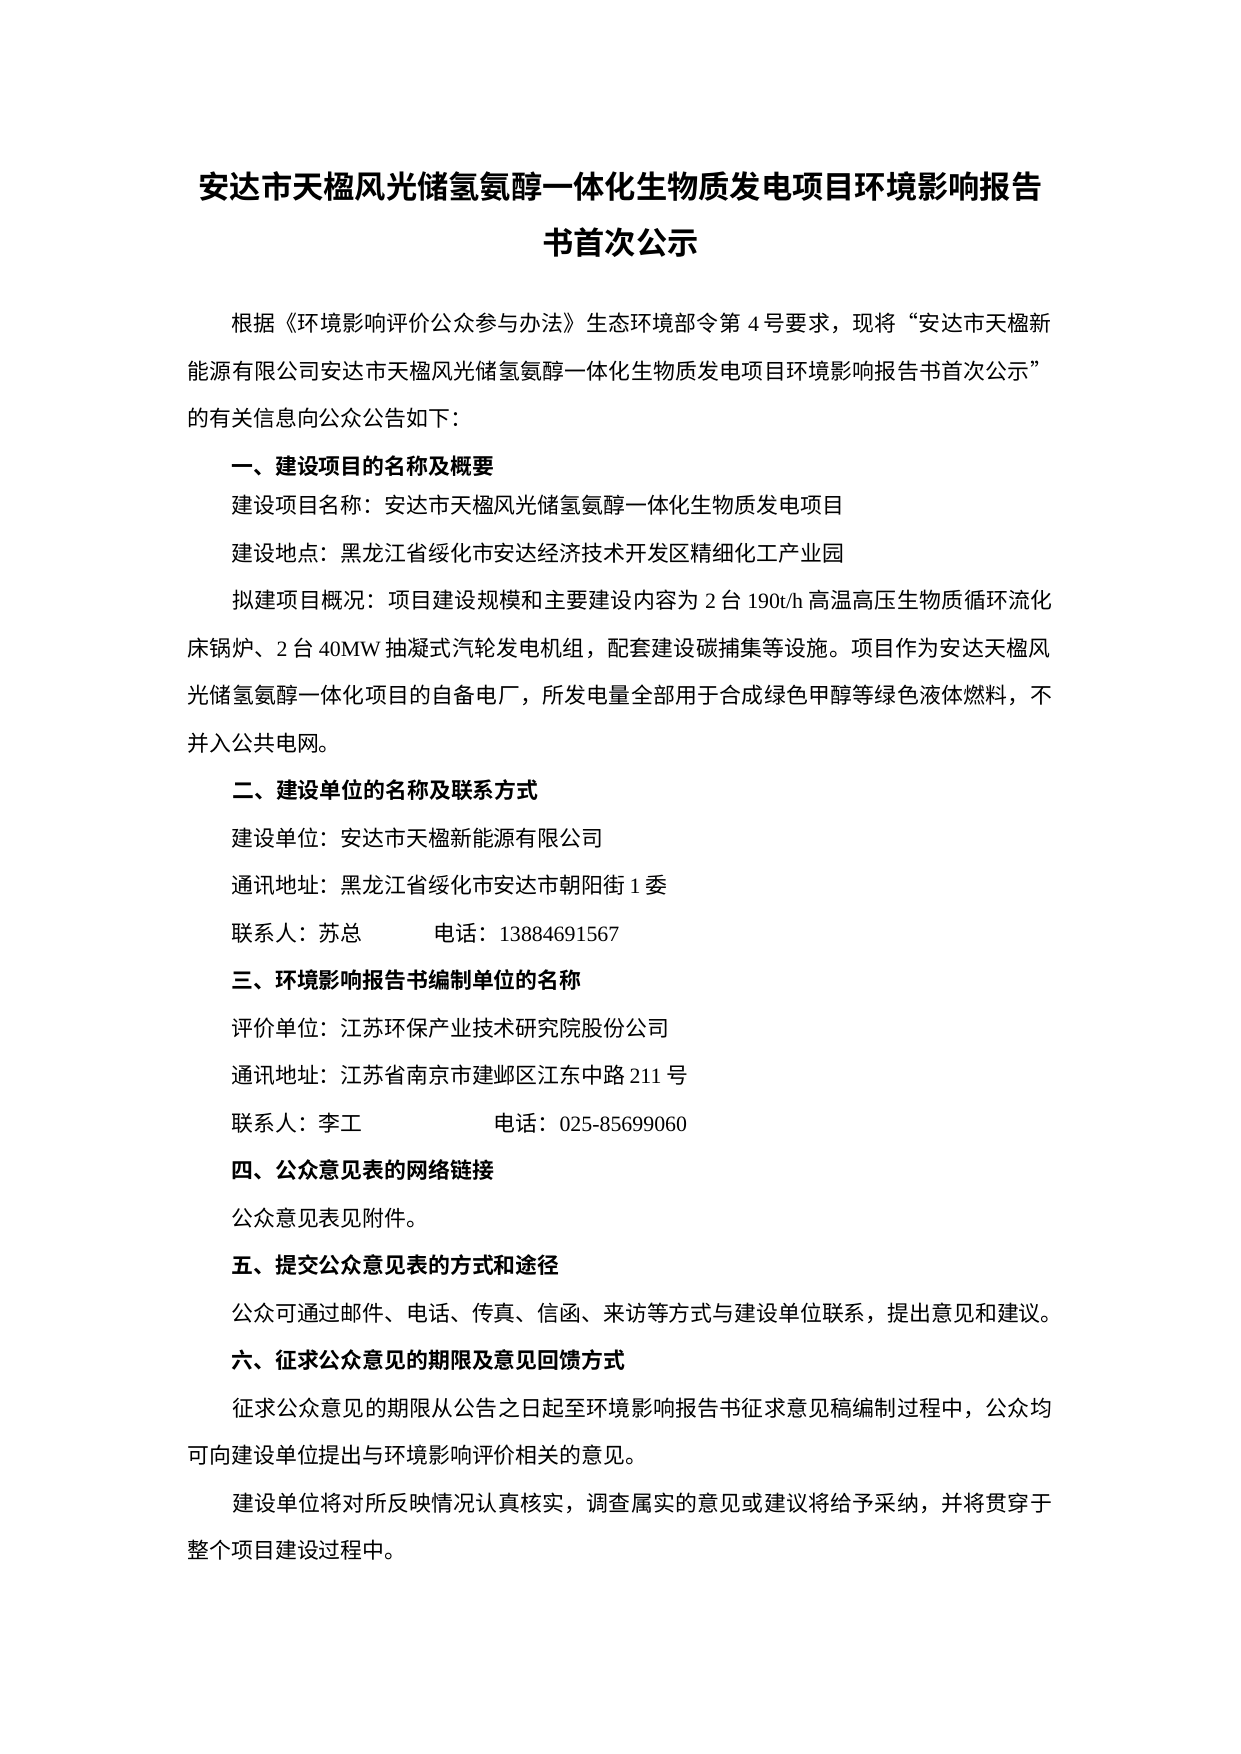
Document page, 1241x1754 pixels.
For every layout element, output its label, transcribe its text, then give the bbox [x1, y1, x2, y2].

text 建设单位将对所反映情况认真核实，调查属实的意见或建议将给予采纳，并将贯穿于整个项目建设过程中。 [187, 1486, 1053, 1565]
text 建设项目名称：安达市天楹风光储氢氨醇一体化生物质发电项目 [187, 488, 1053, 520]
text 二、建设单位的名称及联系方式 [187, 773, 1053, 805]
text 三、环境影响报告书编制单位的名称 [187, 963, 1053, 995]
text 联系人：苏总 电话：13884691567 [187, 916, 1053, 948]
text 建设地点：黑龙江省绥化市安达经济技术开发区精细化工产业园 [187, 536, 1053, 568]
text 建设单位：安达市天楹新能源有限公司 [187, 821, 1053, 853]
text 一、建设项目的名称及概要 [187, 449, 1053, 481]
text 根据《环境影响评价公众参与办法》生态环境部令第4号要求，现将“安达市天楹新能源有限公司安达市天楹风光储氢氨醇一体化生物质发电项目环境影响报告书首次公示”的有关信息向公众公告如下： [187, 306, 1053, 433]
text 五、提交公众意见表的方式和途径 [187, 1248, 1053, 1280]
text 评价单位：江苏环保产业技术研究院股份公司 [187, 1011, 1053, 1043]
text 四、公众意见表的网络链接 [187, 1153, 1053, 1185]
text 征求公众意见的期限从公告之日起至环境影响报告书征求意见稿编制过程中，公众均可向建设单位提出与环境影响评价相关的意见。 [187, 1391, 1053, 1470]
text 通讯地址：黑龙江省绥化市安达市朝阳街1委 [187, 868, 1053, 900]
text 联系人：李工 电话：025-85699060 [187, 1106, 1053, 1138]
text 通讯地址：江苏省南京市建邺区江东中路211号 [187, 1058, 1053, 1090]
text 拟建项目概况：项目建设规模和主要建设内容为2台190t/h高温高压生物质循环流化床锅炉、2台40MW抽凝式汽轮发电机组，配套建设碳捕集等设施。项目作为安达天楹风光储氢氨醇一体化项目的自备电厂，所发电量全部用于合成绿色甲醇等绿色液体燃料，不并入公共电网。 [187, 583, 1053, 758]
text 公众意见表见附件。 [187, 1201, 1053, 1233]
text 安达市天楹风光储氢氨醇一体化生物质发电项目环境影响报告书首次公示 [187, 162, 1053, 264]
text 公众可通过邮件、电话、传真、信函、来访等方式与建设单位联系，提出意见和建议。 [187, 1296, 1053, 1328]
text 六、征求公众意见的期限及意见回馈方式 [187, 1343, 1053, 1375]
